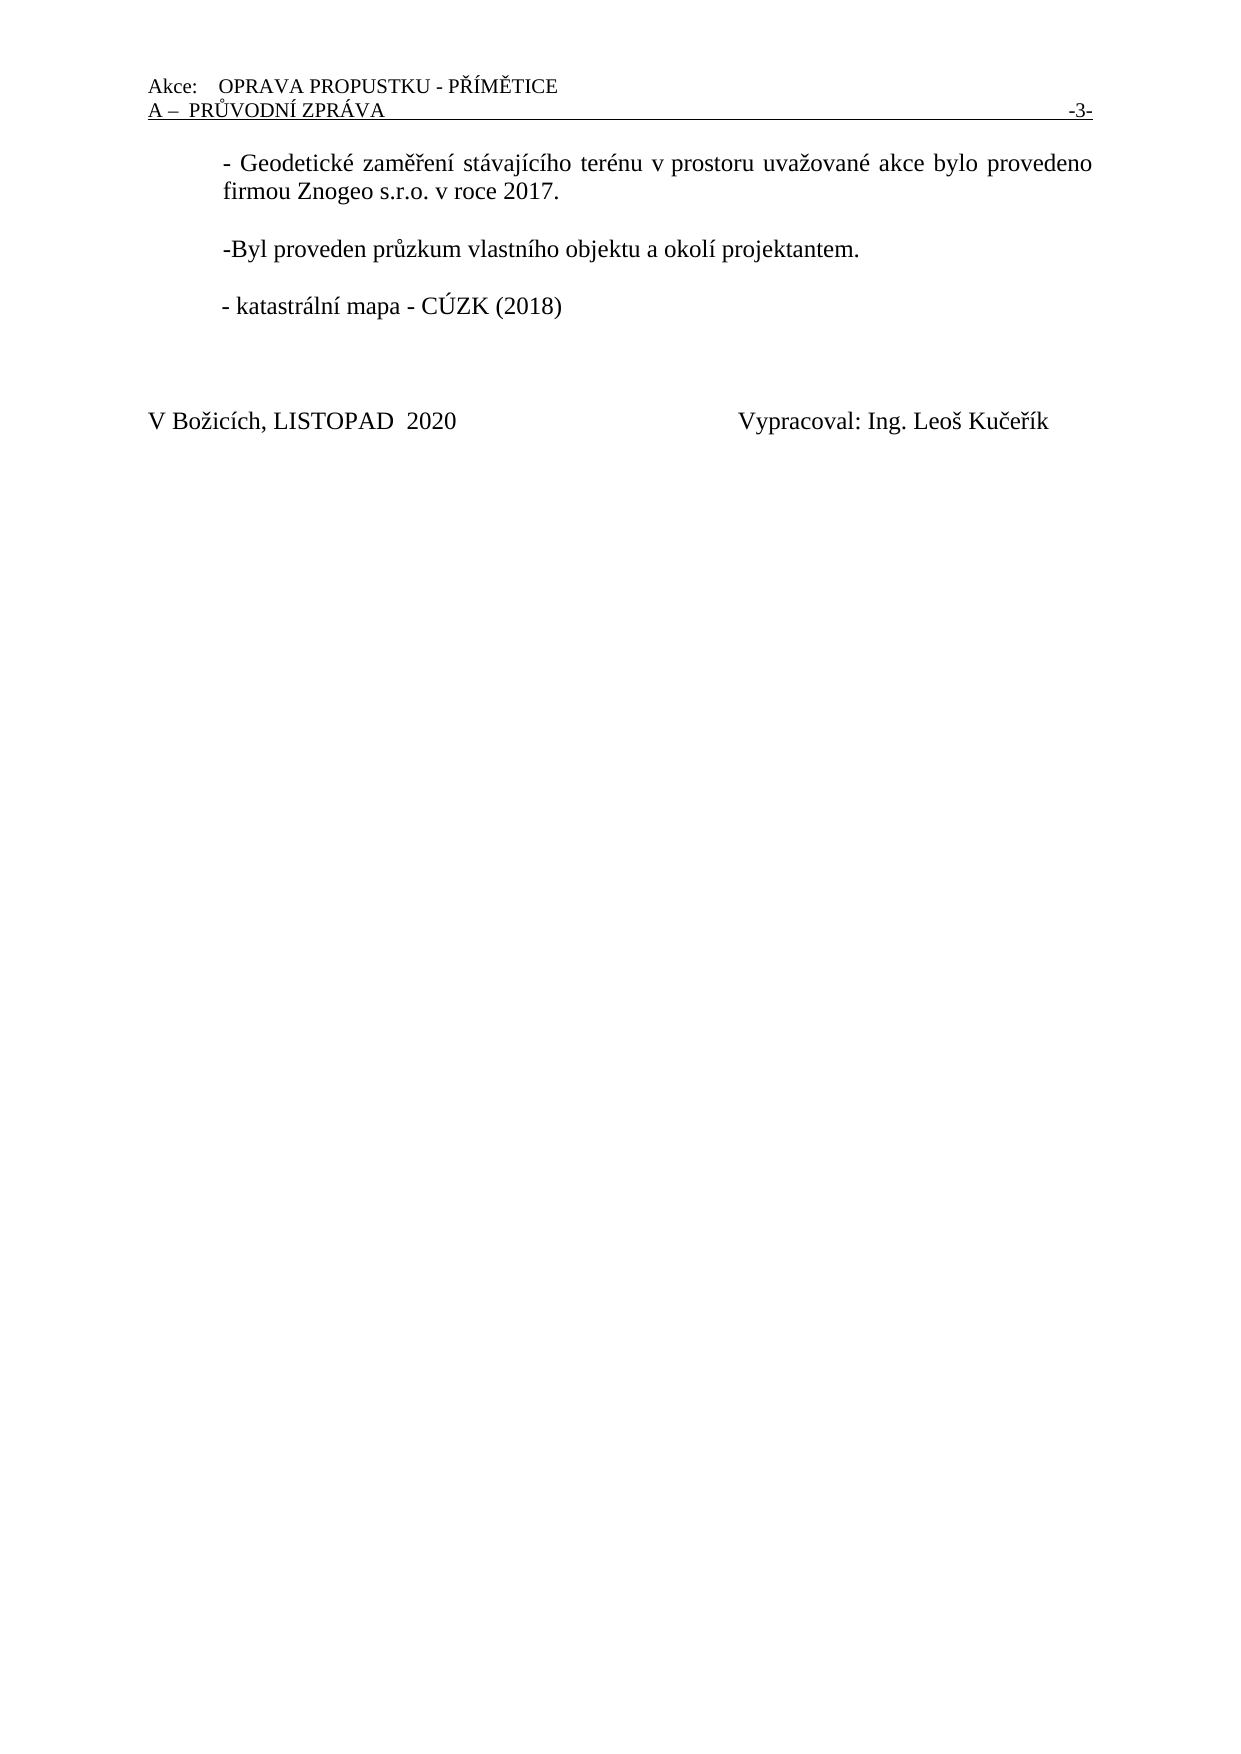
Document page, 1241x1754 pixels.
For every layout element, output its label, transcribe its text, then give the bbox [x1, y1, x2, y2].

text -Byl proveden průzkum vlastního objektu a okolí projektantem. [223, 234, 1093, 263]
text V Božicích, LISTOPAD 2020 Vypracoval: Ing. Leoš Kučeřík [148, 406, 1093, 435]
text - Geodetické zaměření stávajícího terénu v prostoru uvažované akce bylo provedeno firmou Znogeo s.r.o. v roce 2017. [223, 148, 1093, 205]
text - katastrální mapa - CÚZK (2018) [148, 291, 1093, 320]
